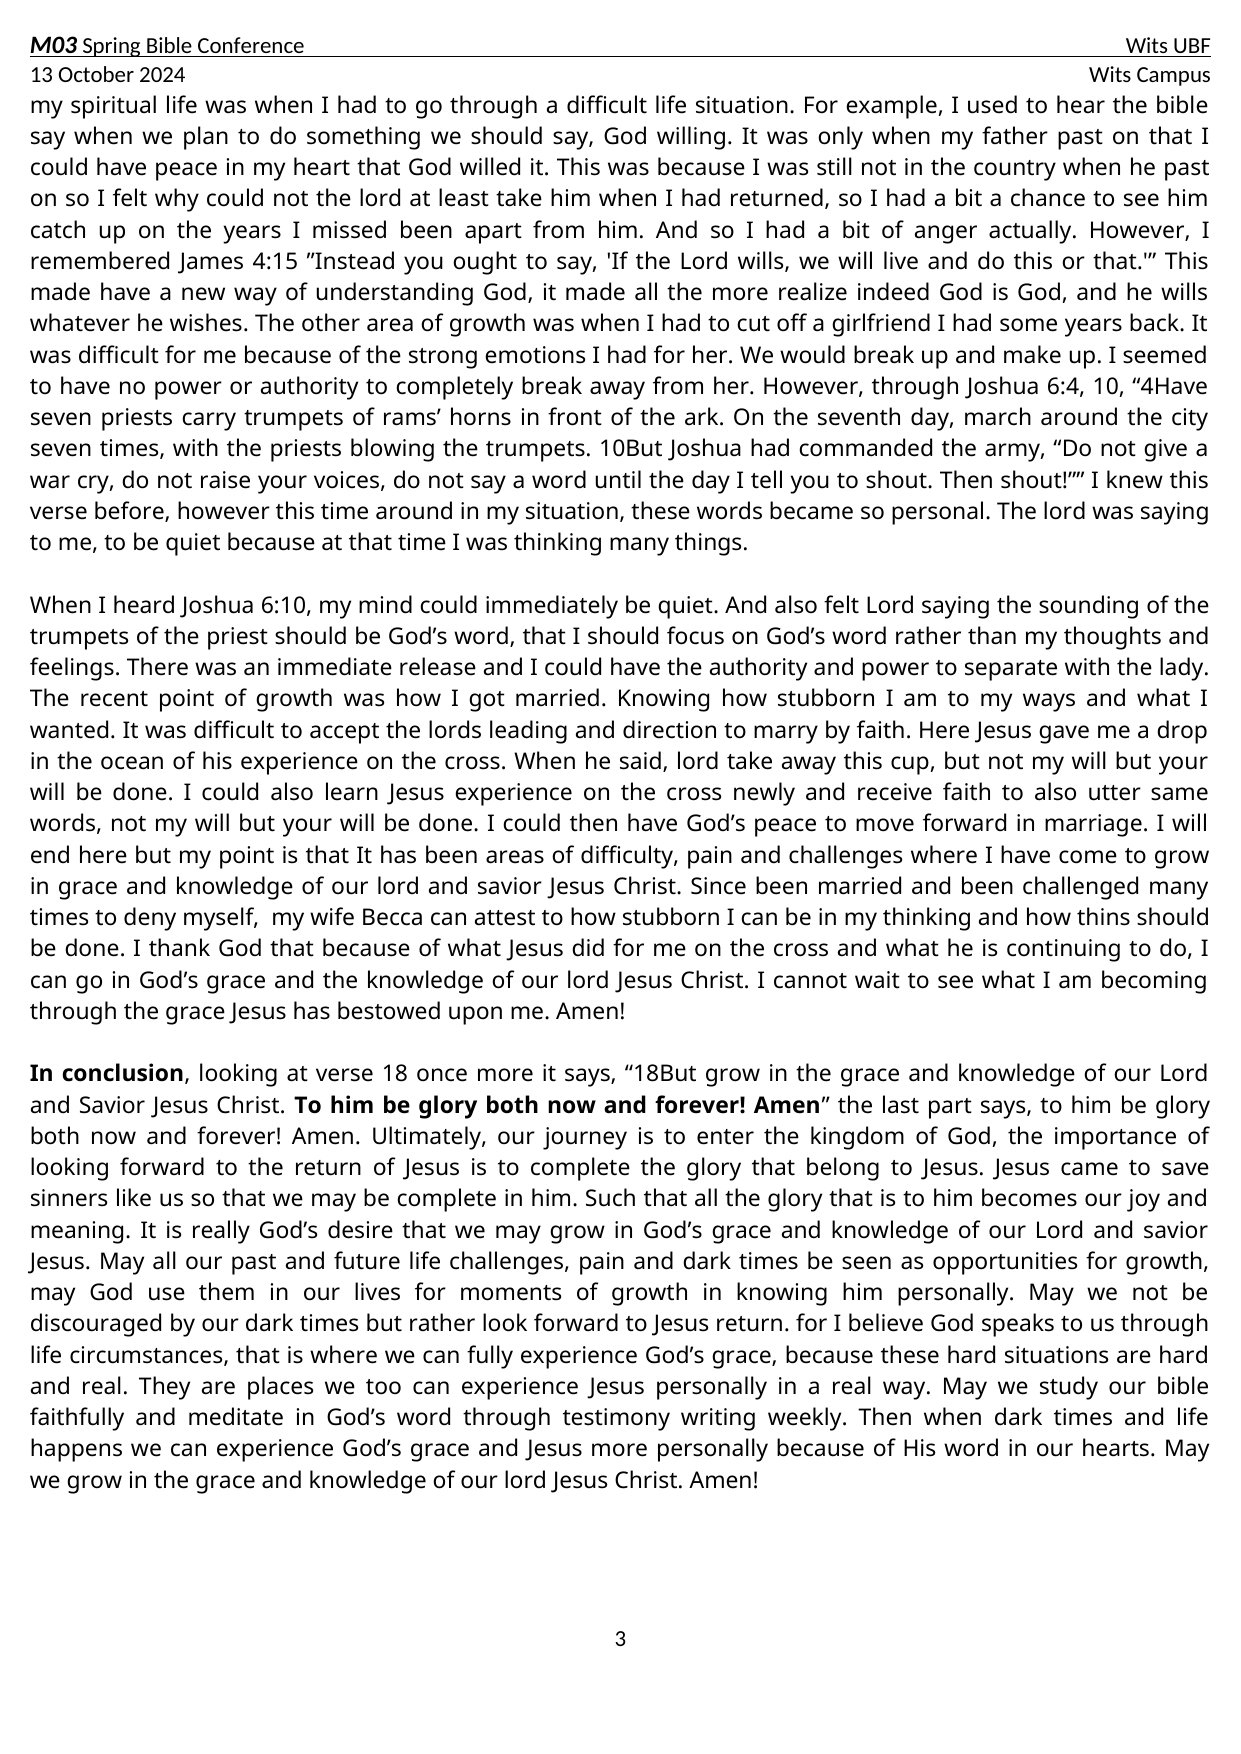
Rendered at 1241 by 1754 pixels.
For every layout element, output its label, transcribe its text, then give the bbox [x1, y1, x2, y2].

text When I heard Joshua 6:10, my mind could immediately be quiet. And also felt Lord saying the sounding of the trumpets of the priest should be God’s word, that I should focus on God’s word rather than my thoughts and feelings. There was an immediate release and I could have the authority and power to separate with the lady. The recent point of growth was how I got married. Knowing how stubborn I am to my ways and what I wanted. It was difficult to accept the lords leading and direction to marry by faith. Here Jesus gave me a drop in the ocean of his experience on the cross. When he said, lord take away this cup, but not my will but your will be done. I could also learn Jesus experience on the cross newly and receive faith to also utter same words, not my will but your will be done. I could then have God’s peace to move forward in marriage. I will end here but my point is that It has been areas of difficulty, pain and challenges where I have come to grow in grace and knowledge of our lord and savior Jesus Christ. Since been married and been challenged many times to deny myself, my wife Becca can attest to how stubborn I can be in my thinking and how thins should be done. I thank God that because of what Jesus did for me on the cross and what he is continuing to do, I can go in God’s grace and the knowledge of our lord Jesus Christ. I cannot wait to see what I am becoming through the grace Jesus has bestowed upon me. Amen! [29, 589, 1211, 1026]
text In conclusion, looking at verse 18 once more it says, “18But grow in the grace and knowledge of our Lord and Savior Jesus Christ. To him be glory both now and forever! Amen” the last part says, to him be glory both now and forever! Amen. Ultimately, our journey is to enter the kingdom of God, the importance of looking forward to the return of Jesus is to complete the glory that belong to Jesus. Jesus came to save sinners like us so that we may be complete in him. Such that all the glory that is to him becomes our joy and meaning. It is really God’s desire that we may grow in God’s grace and knowledge of our Lord and savior Jesus. May all our past and future life challenges, pain and dark times be seen as opportunities for growth, may God use them in our lives for moments of growth in knowing him personally. May we not be discouraged by our dark times but rather look forward to Jesus return. for I believe God speaks to us through life circumstances, that is where we can fully experience God’s grace, because these hard situations are hard and real. They are places we too can experience Jesus personally in a real way. May we study our bible faithfully and meditate in God’s word through testimony writing weekly. Then when dark times and life happens we can experience God’s grace and Jesus more personally because of His word in our hearts. May we grow in the grace and knowledge of our lord Jesus Christ. Amen! [29, 1057, 1211, 1495]
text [29, 89, 1211, 557]
